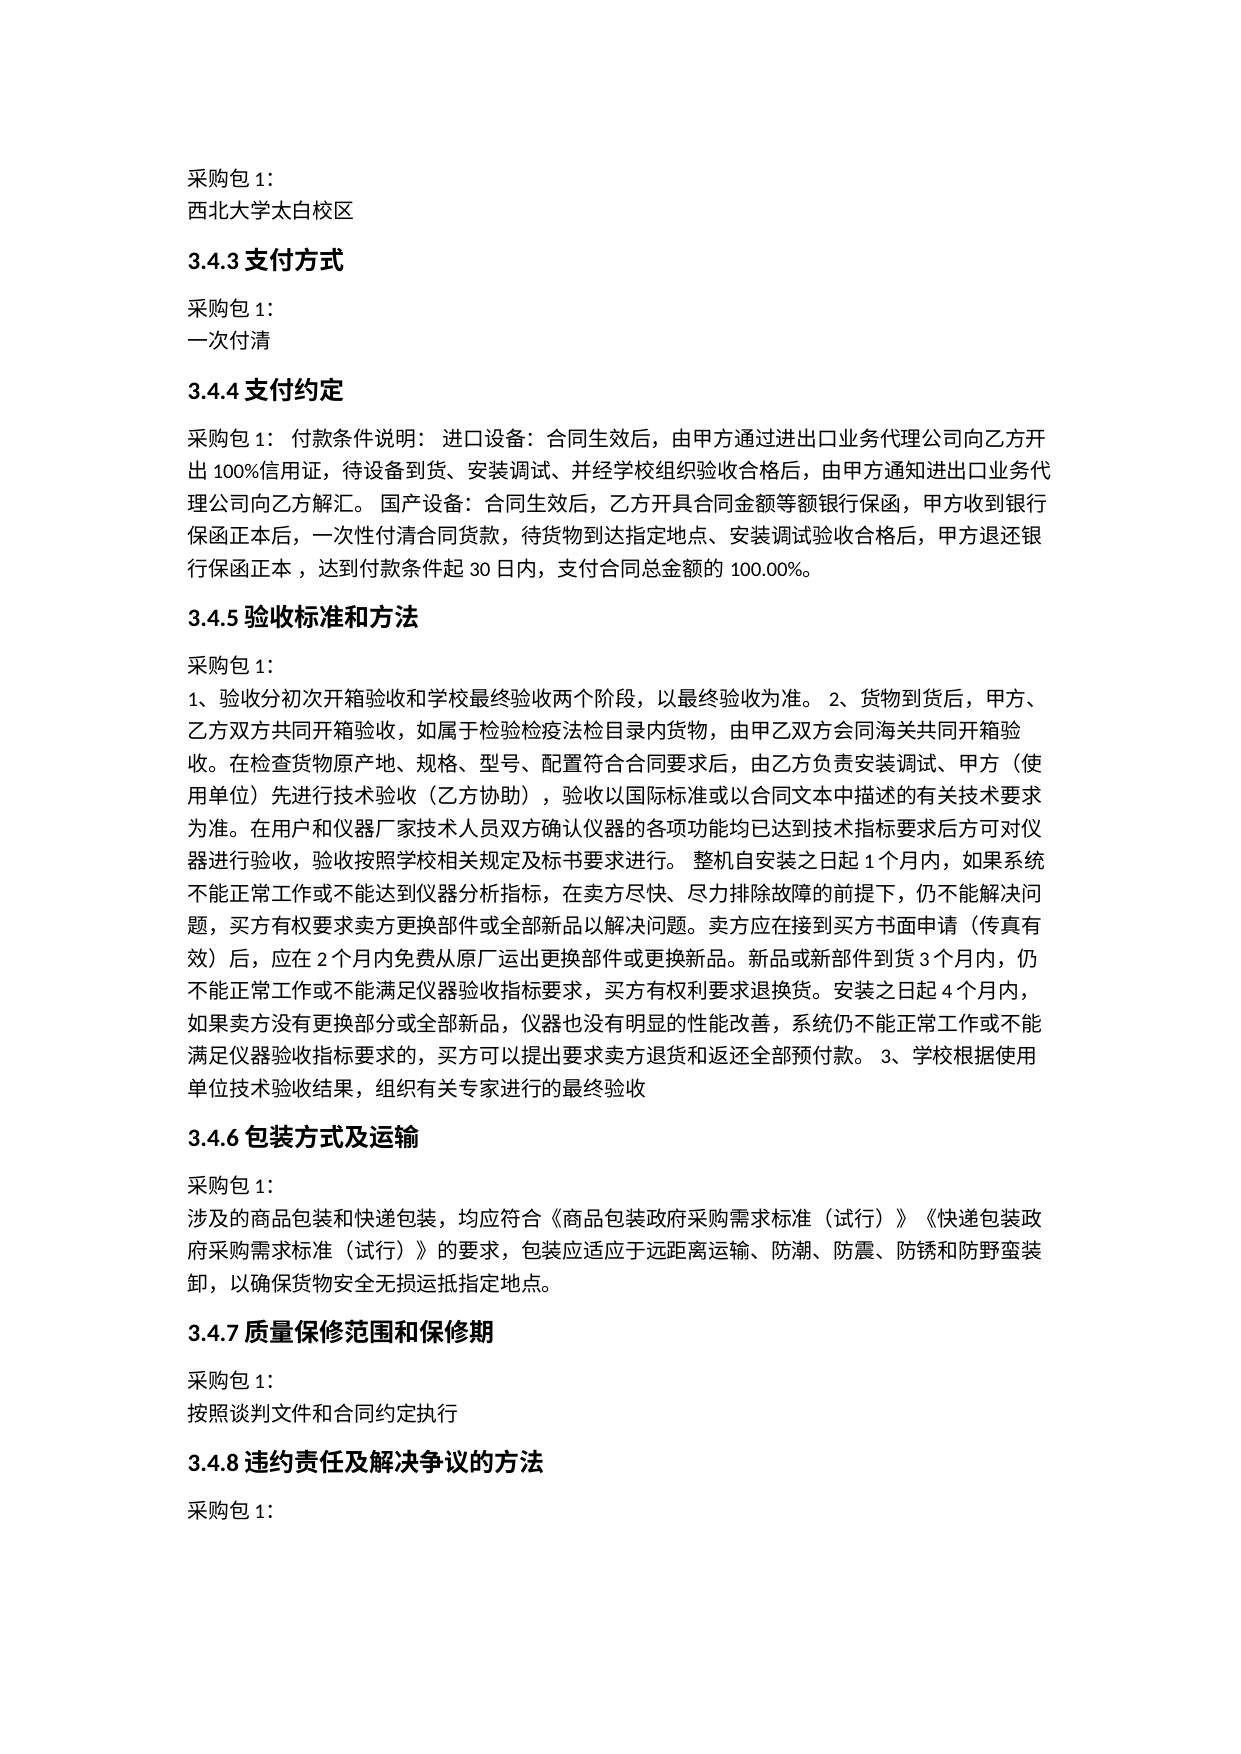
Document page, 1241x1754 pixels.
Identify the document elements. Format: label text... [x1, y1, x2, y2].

text 3.4.8违约责任及解决争议的方法 [187, 1429, 1053, 1494]
text 采购包1： [187, 1169, 1053, 1202]
text 采购包1： [187, 649, 1053, 682]
text 3.4.4支付约定 [187, 357, 1053, 422]
text 一次付清 [187, 324, 1053, 357]
text 西北大学太白校区 [187, 194, 1053, 227]
text 采购包1： [187, 162, 1053, 194]
text 3.4.5验收标准和方法 [187, 584, 1053, 649]
text 3.4.6包装方式及运输 [187, 1104, 1053, 1169]
text 采购包1： [187, 1364, 1053, 1397]
text 按照谈判文件和合同约定执行 [187, 1397, 1053, 1429]
text 采购包1： 付款条件说明： 进口设备：合同生效后，由甲方通过进出口业务代理公司向乙方开出100%信用证，待设备到货、安装调试、并经学校组织验收合格后，由甲方通知进出口业务代理公司向乙方解汇。 国产设备：合同生效后，乙方开具合同金额等额银行保函，甲方收到银行保函正本后，一次性付清合同货款，待货物到达指定地点、安装调试验收合格后，甲方退还银行保函正本 ，达到付款条件起 30 日内，支付合同总金额的 100.00%。 [187, 422, 1053, 584]
text 3.4.3支付方式 [187, 227, 1053, 292]
text 采购包1： [187, 292, 1053, 324]
text 3.4.7质量保修范围和保修期 [187, 1299, 1053, 1364]
text 涉及的商品包装和快递包装，均应符合《商品包装政府采购需求标准（试行）》《快递包装政府采购需求标准（试行）》的要求，包装应适应于远距离运输、防潮、防震、防锈和防野蛮装卸，以确保货物安全无损运抵指定地点。 [187, 1202, 1053, 1299]
text 采购包1： [187, 1494, 1053, 1527]
text 1、验收分初次开箱验收和学校最终验收两个阶段，以最终验收为准。 2、货物到货后，甲方、乙方双方共同开箱验收，如属于检验检疫法检目录内货物，由甲乙双方会同海关共同开箱验收。在检查货物原产地、规格、型号、配置符合合同要求后，由乙方负责安装调试、甲方（使用单位）先进行技术验收（乙方协助），验收以国际标准或以合同文本中描述的有关技术要求为准。在用户和仪器厂家技术人员双方确认仪器的各项功能均已达到技术指标要求后方可对仪器进行验收，验收按照学校相关规定及标书要求进行。 整机自安装之日起1个月内，如果系统不能正常工作或不能达到仪器分析指标，在卖方尽快、尽力排除故障的前提下，仍不能解决问题，买方有权要求卖方更换部件或全部新品以解决问题。卖方应在接到买方书面申请（传真有效）后，应在2个月内免费从原厂运出更换部件或更换新品。新品或新部件到货3个月内，仍不能正常工作或不能满足仪器验收指标要求，买方有权利要求退换货。安装之日起4个月内，如果卖方没有更换部分或全部新品，仪器也没有明显的性能改善，系统仍不能正常工作或不能满足仪器验收指标要求的，买方可以提出要求卖方退货和返还全部预付款。 3、学校根据使用单位技术验收结果，组织有关专家进行的最终验收 [187, 682, 1053, 1104]
